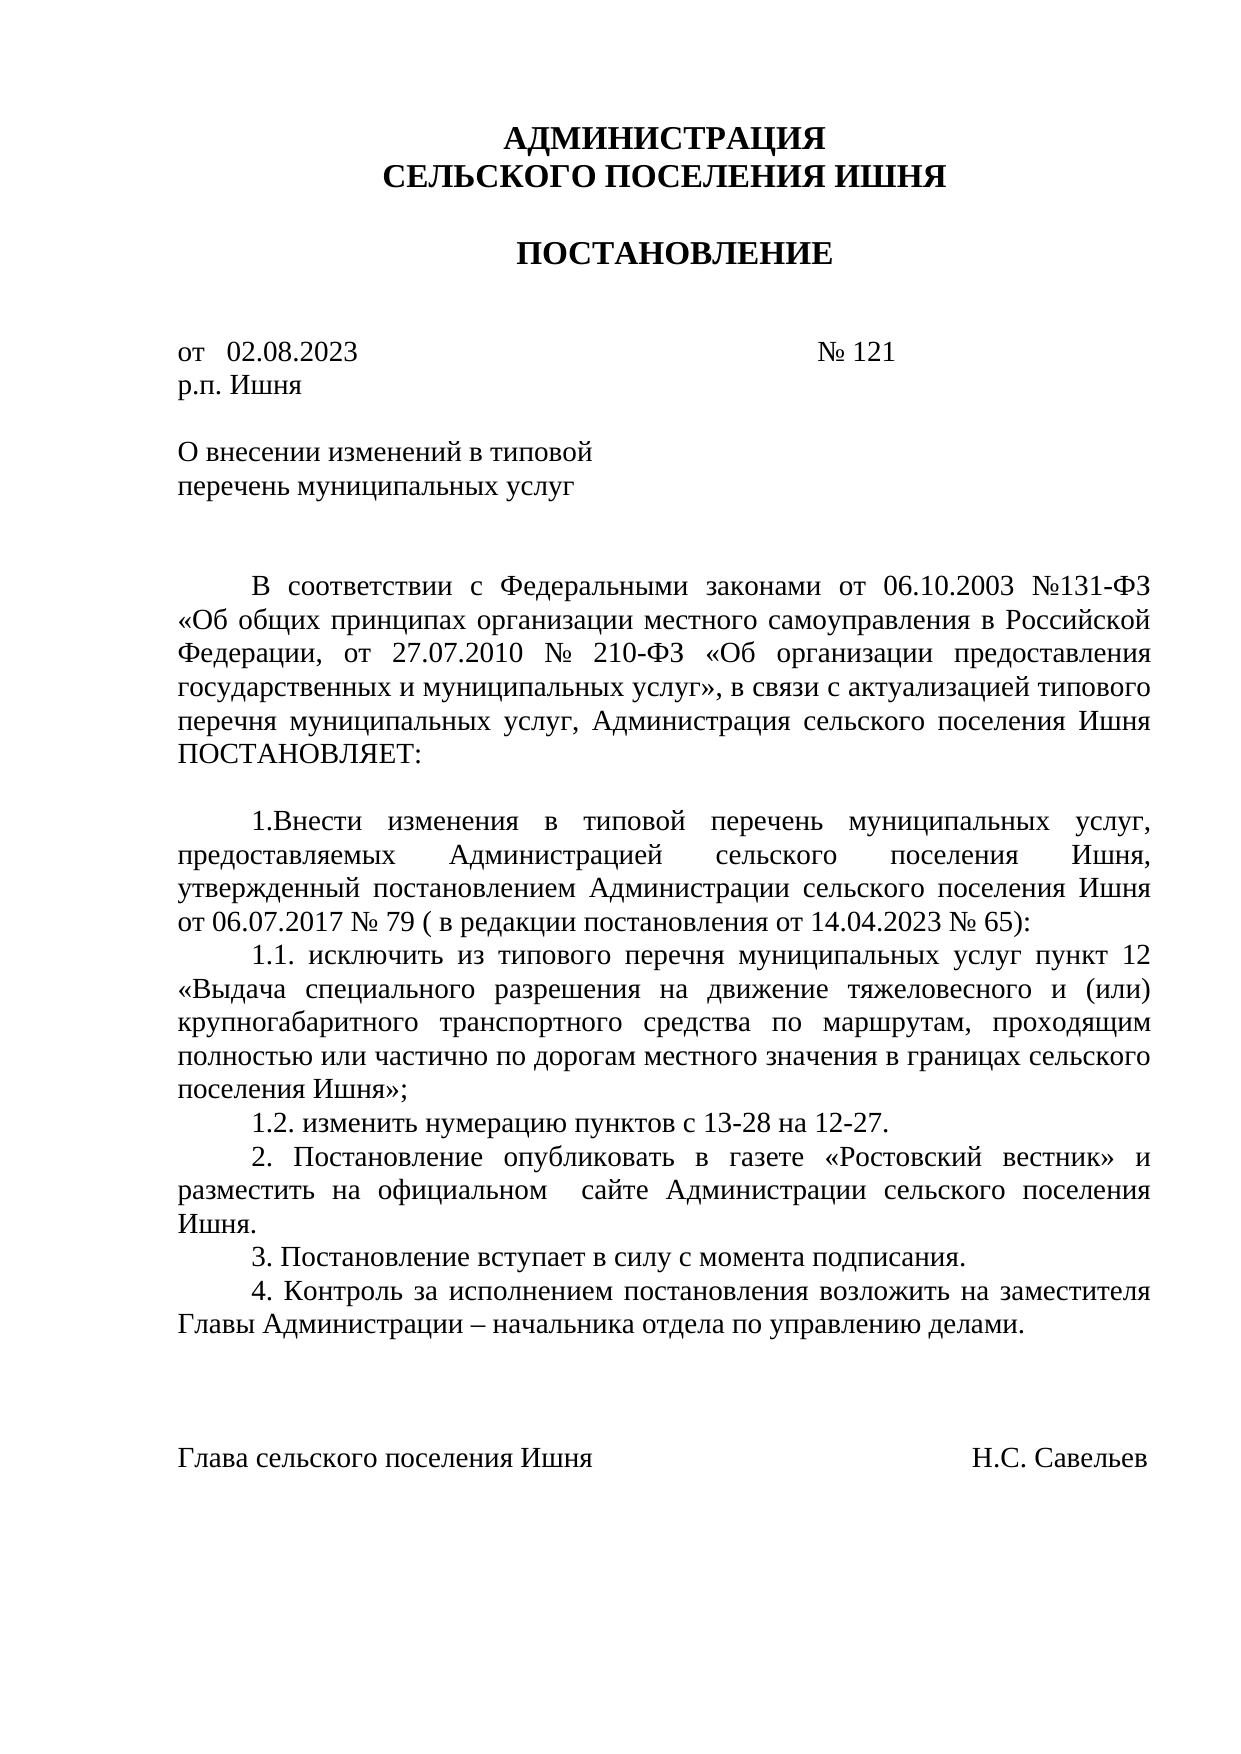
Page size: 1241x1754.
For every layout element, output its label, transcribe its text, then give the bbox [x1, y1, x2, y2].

text 1.1. исключить из типового перечня муниципальных услуг пункт 12 «Выдача специального разрешения на движение тяжеловесного и (или) крупногабаритного транспортного средства по маршрутам, проходящим полностью или частично по дорогам местного значения в границах сельского поселения Ишня»; [177, 937, 1152, 1105]
text 3. Постановление вступает в силу с момента подписания. [177, 1239, 1152, 1273]
text Глава сельского поселения Ишня Н.С. Савельев [177, 1441, 1152, 1474]
text 1.2. изменить нумерацию пунктов с 13-28 на 12-27. [177, 1105, 1152, 1139]
text О внесении изменений в типовой [177, 434, 1152, 468]
text ПОСТАНОВЛЕНИЕ [177, 233, 1152, 271]
text 2. Постановление опубликовать в газете «Ростовский вестник» и разместить на официальном сайте Администрации сельского поселения Ишня. [177, 1139, 1152, 1239]
text АДМИНИСТРАЦИЯ [177, 118, 1152, 156]
text СЕЛЬСКОГО ПОСЕЛЕНИЯ ИШНЯ [177, 156, 1152, 195]
text 4. Контроль за исполнением постановления возложить на заместителя Главы Администрации – начальника отдела по управлению делами. [177, 1273, 1152, 1340]
text перечень муниципальных услуг [177, 468, 1152, 501]
text 1.Внести изменения в типовой перечень муниципальных услуг, предоставляемых Администрацией сельского поселения Ишня, утвержденный постановлением Администрации сельского поселения Ишня от 06.07.2017 № 79 ( в редакции постановления от 14.04.2023 № 65): [177, 803, 1152, 937]
text В соответствии с Федеральными законами от 06.10.2003 №131-ФЗ «Об общих принципах организации местного самоуправления в Российской Федерации, от 27.07.2010 № 210-ФЗ «Об организации предоставления государственных и муниципальных услуг», в связи с актуализацией типового перечня муниципальных услуг, Администрация сельского поселения Ишня ПОСТАНОВЛЯЕТ: [177, 568, 1152, 770]
text р.п. Ишня [177, 367, 1152, 401]
text от 02.08.2023 № 121 [177, 334, 1152, 367]
